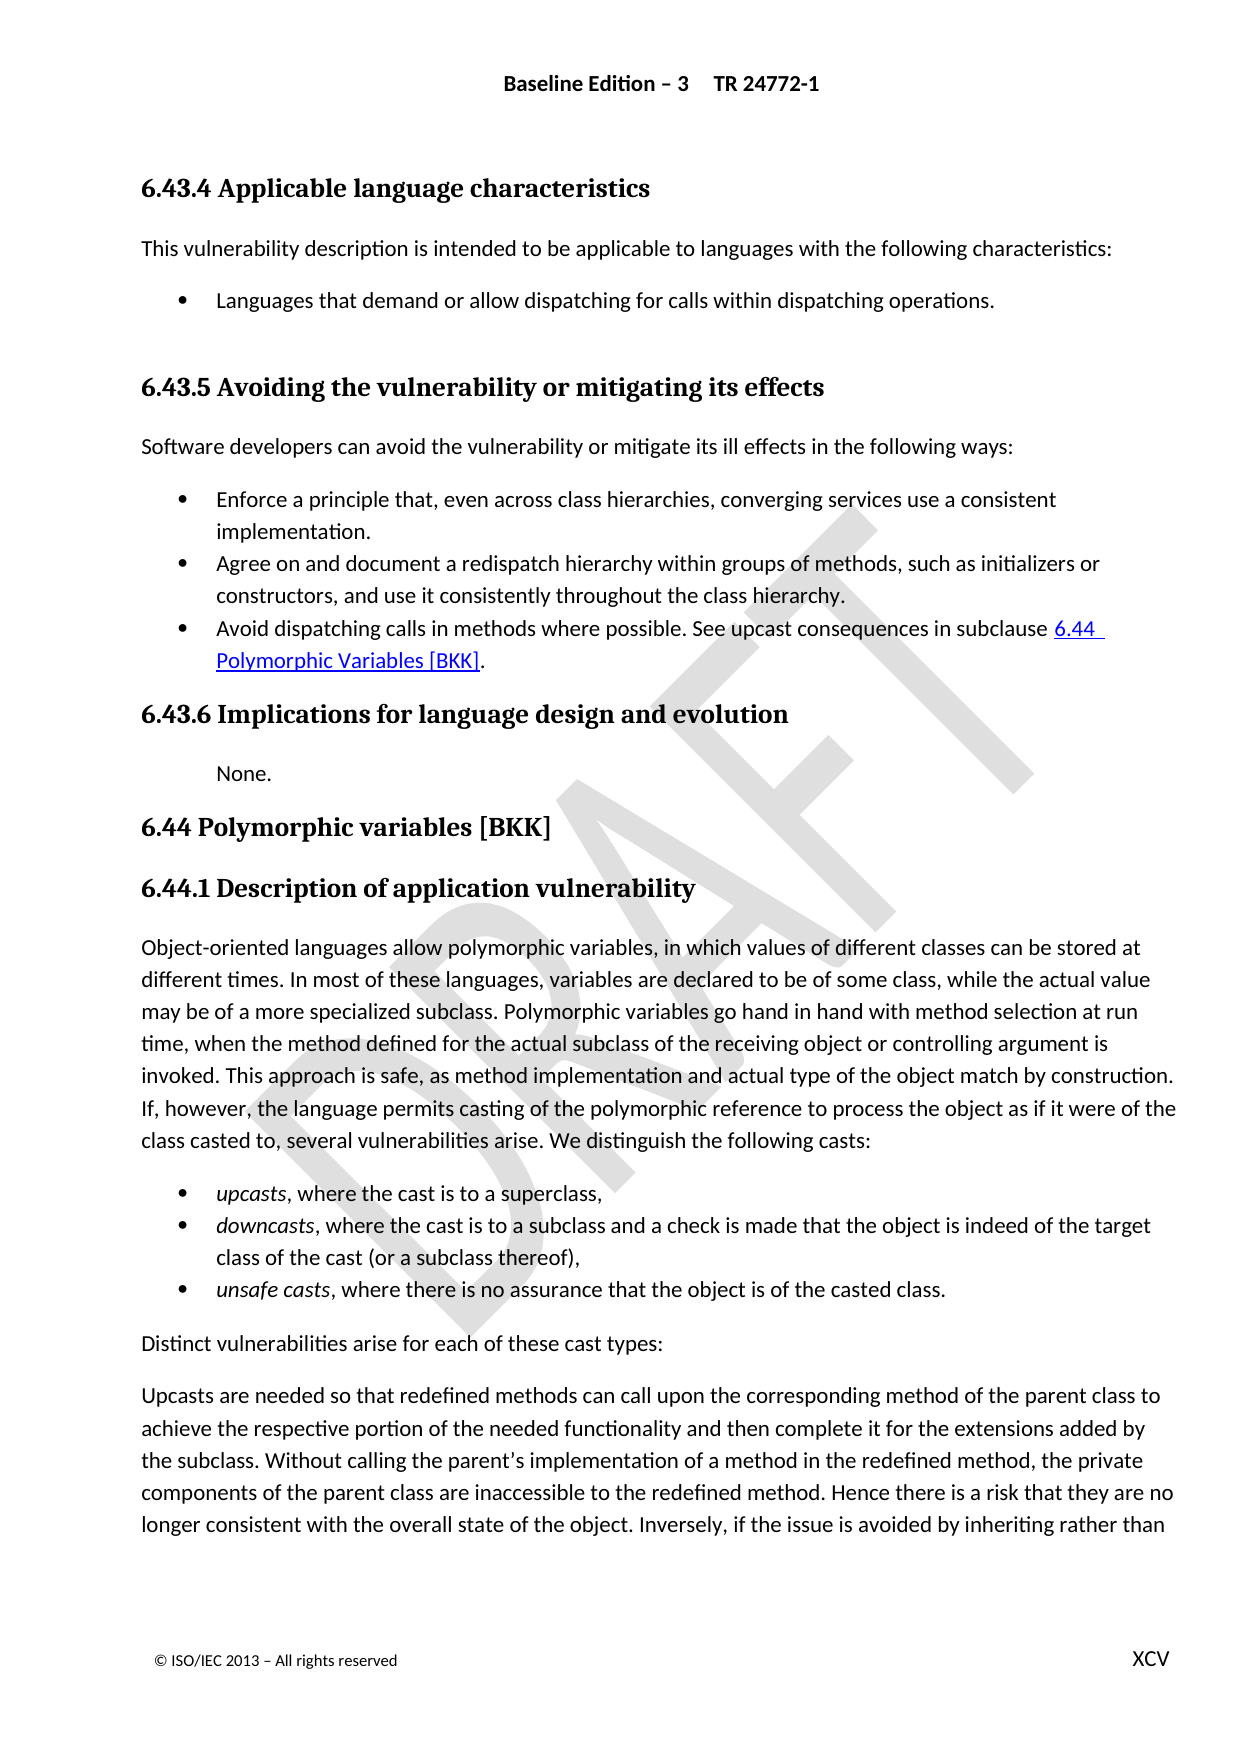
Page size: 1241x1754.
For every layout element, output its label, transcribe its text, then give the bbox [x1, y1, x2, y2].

text This vulnerability description is intended to be applicable to languages with the following characteristics: [141, 234, 1182, 262]
subtitle 6.43.5 Avoiding the vulnerability or mitigating its effects [141, 372, 1182, 403]
list unsafe casts, where there is no assurance that the object is of the casted class. [178, 1276, 1182, 1304]
list Languages that demand or allow dispatching for calls within dispatching operations. [178, 287, 1182, 315]
text Object-oriented languages allow polymorphic variables, in which values of different classes can be stored at different times. In most of these languages, variables are declared to be of some class, while the actual value may be of a more specialized subclass. Polymorphic variables go hand in hand with method selection at run time, when the method defined for the actual subclass of the receiving object or controlling argument is invoked. This approach is safe, as method implementation and actual type of the object match by construction. If, however, the language permits casting of the polymorphic reference to process the object as if it were of the class casted to, several vulnerabilities arise. We distinguish the following casts: [141, 933, 1182, 1154]
subtitle 6.44 Polymorphic variables [BKK] [141, 812, 1182, 843]
subtitle 6.43.4 Applicable language characteristics [141, 173, 1182, 205]
subtitle 6.44.1 Description of application vulnerability [141, 873, 1182, 904]
text Software developers can avoid the vulnerability or mitigate its ill effects in the following ways: [141, 432, 1182, 460]
text None. [216, 759, 1182, 787]
list Enforce a principle that, even across class hierarchies, converging services use a consistent implementation. [178, 485, 1182, 545]
list upcasts, where the cast is to a superclass, [178, 1179, 1182, 1207]
list Agree on and document a redispatch hierarchy within groups of methods, such as initializers or constructors, and use it consistently throughout the class hierarchy. [178, 549, 1182, 609]
text Distinct vulnerabilities arise for each of these cast types: [141, 1329, 1182, 1357]
list downcasts, where the cast is to a subclass and a check is made that the object is indeed of the target class of the cast (or a subclass thereof), [178, 1211, 1182, 1271]
subtitle 6.43.6 Implications for language design and evolution [141, 699, 1182, 730]
list Avoid dispatching calls in methods where possible. See upcast consequences in subclause 6.44 Polymorphic Variables [BKK]. [178, 614, 1182, 674]
